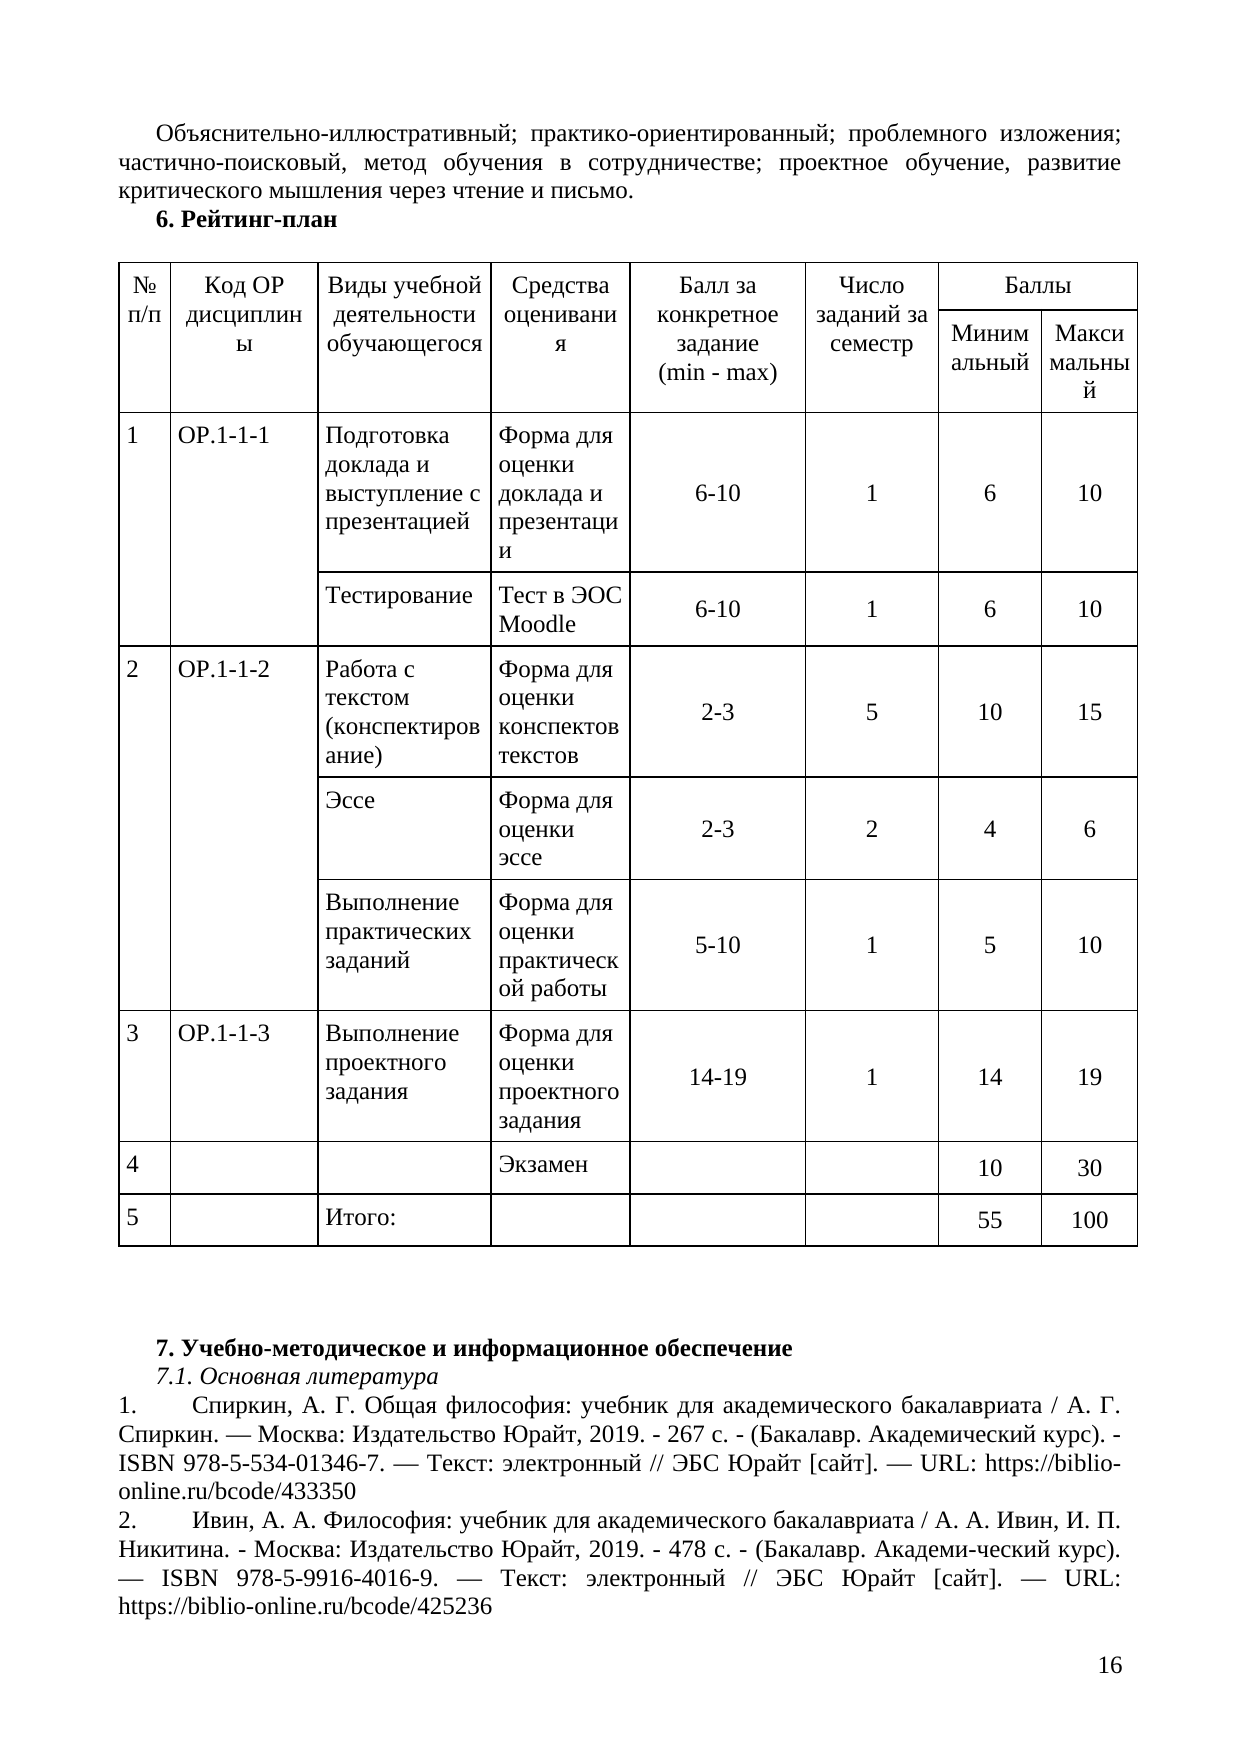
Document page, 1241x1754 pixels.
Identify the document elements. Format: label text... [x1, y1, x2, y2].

table_header № п/п [120, 263, 170, 411]
table_cell 14-19 [631, 1011, 805, 1141]
table_cell 1 [806, 1011, 938, 1141]
table_cell 1 [806, 573, 938, 645]
table_header Баллы [939, 263, 1137, 309]
table_cell Выполнение практических заданий [319, 880, 490, 1009]
table_cell 10 [939, 647, 1041, 776]
table_cell ОР.1-1-3 [171, 1011, 317, 1141]
table_cell 2 [806, 778, 938, 878]
table_cell 2-3 [631, 647, 805, 776]
table_cell ОР.1-1-1 [171, 413, 317, 645]
table_cell 2 [120, 647, 170, 1009]
table_cell Выполнение проектного задания [319, 1011, 490, 1141]
table_cell 55 [939, 1195, 1041, 1245]
table_cell Минимальный [939, 311, 1041, 411]
table_header Виды учебной деятельности обучающегося [319, 263, 490, 411]
table_cell 10 [939, 1142, 1041, 1193]
table_cell Форма для оценки проектного задания [492, 1011, 629, 1141]
table_cell [319, 1142, 490, 1193]
text 2. Ивин, А. А. Философия: учебник для академического бакалавриата / А. А. Ивин, И. П. Никитина. - Москва: Издательство Юрайт, 2019. - 478 с. - (Бакалавр. Академи-ческий курс). — ISBN 978-5-9916-4016-9. — Текст: электронный // ЭБС Юрайт [сайт]. — URL: https://biblio-online.ru/bcode/425236 [118, 1505, 1122, 1620]
table_cell 6-10 [631, 413, 805, 571]
table_cell 1 [806, 413, 938, 571]
table_cell 100 [1042, 1195, 1137, 1245]
table_cell [492, 1195, 629, 1245]
table_cell 5 [939, 880, 1041, 1009]
table_cell [631, 1142, 805, 1193]
text Объяснительно-иллюстративный; практико-ориентированный; проблемного изложения; частично-поисковый, метод обучения в сотрудничестве; проектное обучение, развитие критического мышления через чтение и письмо. [118, 118, 1122, 204]
table_header Средства оценивания [492, 263, 629, 411]
table_cell [631, 1195, 805, 1245]
table_cell [171, 1195, 317, 1245]
table_cell 19 [1042, 1011, 1137, 1141]
table_cell 10 [1042, 573, 1137, 645]
table_cell 30 [1042, 1142, 1137, 1193]
table_cell Форма для оценки доклада и презентации [492, 413, 629, 571]
table_cell Форма для оценки эссе [492, 778, 629, 878]
table_cell 14 [939, 1011, 1041, 1141]
table_cell 10 [1042, 413, 1137, 571]
table_header Балл за конкретное задание (min - max) [631, 263, 805, 411]
table_cell 4 [120, 1142, 170, 1193]
table_header Число заданий за семестр [806, 263, 938, 411]
table_cell 6 [939, 573, 1041, 645]
table_cell 2-3 [631, 778, 805, 878]
subtitle 6. Рейтинг-план [118, 204, 1122, 233]
table_cell Максимальный [1042, 311, 1137, 411]
table_cell 5 [806, 647, 938, 776]
table_cell 5 [120, 1195, 170, 1245]
table_cell Форма для оценки практической работы [492, 880, 629, 1009]
table_cell 1 [806, 880, 938, 1009]
table_cell [806, 1195, 938, 1245]
table_cell 6 [1042, 778, 1137, 878]
subtitle 7.1. Основная литература [118, 1361, 1122, 1390]
table_cell Тест в ЭОС Moodle [492, 573, 629, 645]
table_cell Эссе [319, 778, 490, 878]
subtitle 7. Учебно-методическое и информационное обеспечение [118, 1333, 1122, 1361]
table_cell 4 [939, 778, 1041, 878]
table_cell Экзамен [492, 1142, 629, 1193]
table_cell Работа с текстом (конспектирование) [319, 647, 490, 776]
table_cell 15 [1042, 647, 1137, 776]
table_cell ОР.1-1-2 [171, 647, 317, 1009]
table_cell 3 [120, 1011, 170, 1141]
table_cell Форма для оценки конспектов текстов [492, 647, 629, 776]
table_cell 1 [120, 413, 170, 645]
table_header Код ОР дисциплины [171, 263, 317, 411]
table_cell [806, 1142, 938, 1193]
table_cell [171, 1142, 317, 1193]
table_cell Подготовка доклада и выступление с презентацией [319, 413, 490, 571]
table_cell 5-10 [631, 880, 805, 1009]
text 1. Спиркин, А. Г. Общая философия: учебник для академического бакалавриата / А. Г. Спиркин. — Москва: Издательство Юрайт, 2019. - 267 с. - (Бакалавр. Академический курс). - ISBN 978-5-534-01346-7. — Текст: электронный // ЭБС Юрайт [сайт]. — URL: https://biblio-online.ru/bcode/433350 [118, 1390, 1122, 1505]
table_cell 6-10 [631, 573, 805, 645]
table_cell Тестирование [319, 573, 490, 645]
table_cell Итого: [319, 1195, 490, 1245]
table_cell 6 [939, 413, 1041, 571]
table_cell 10 [1042, 880, 1137, 1009]
